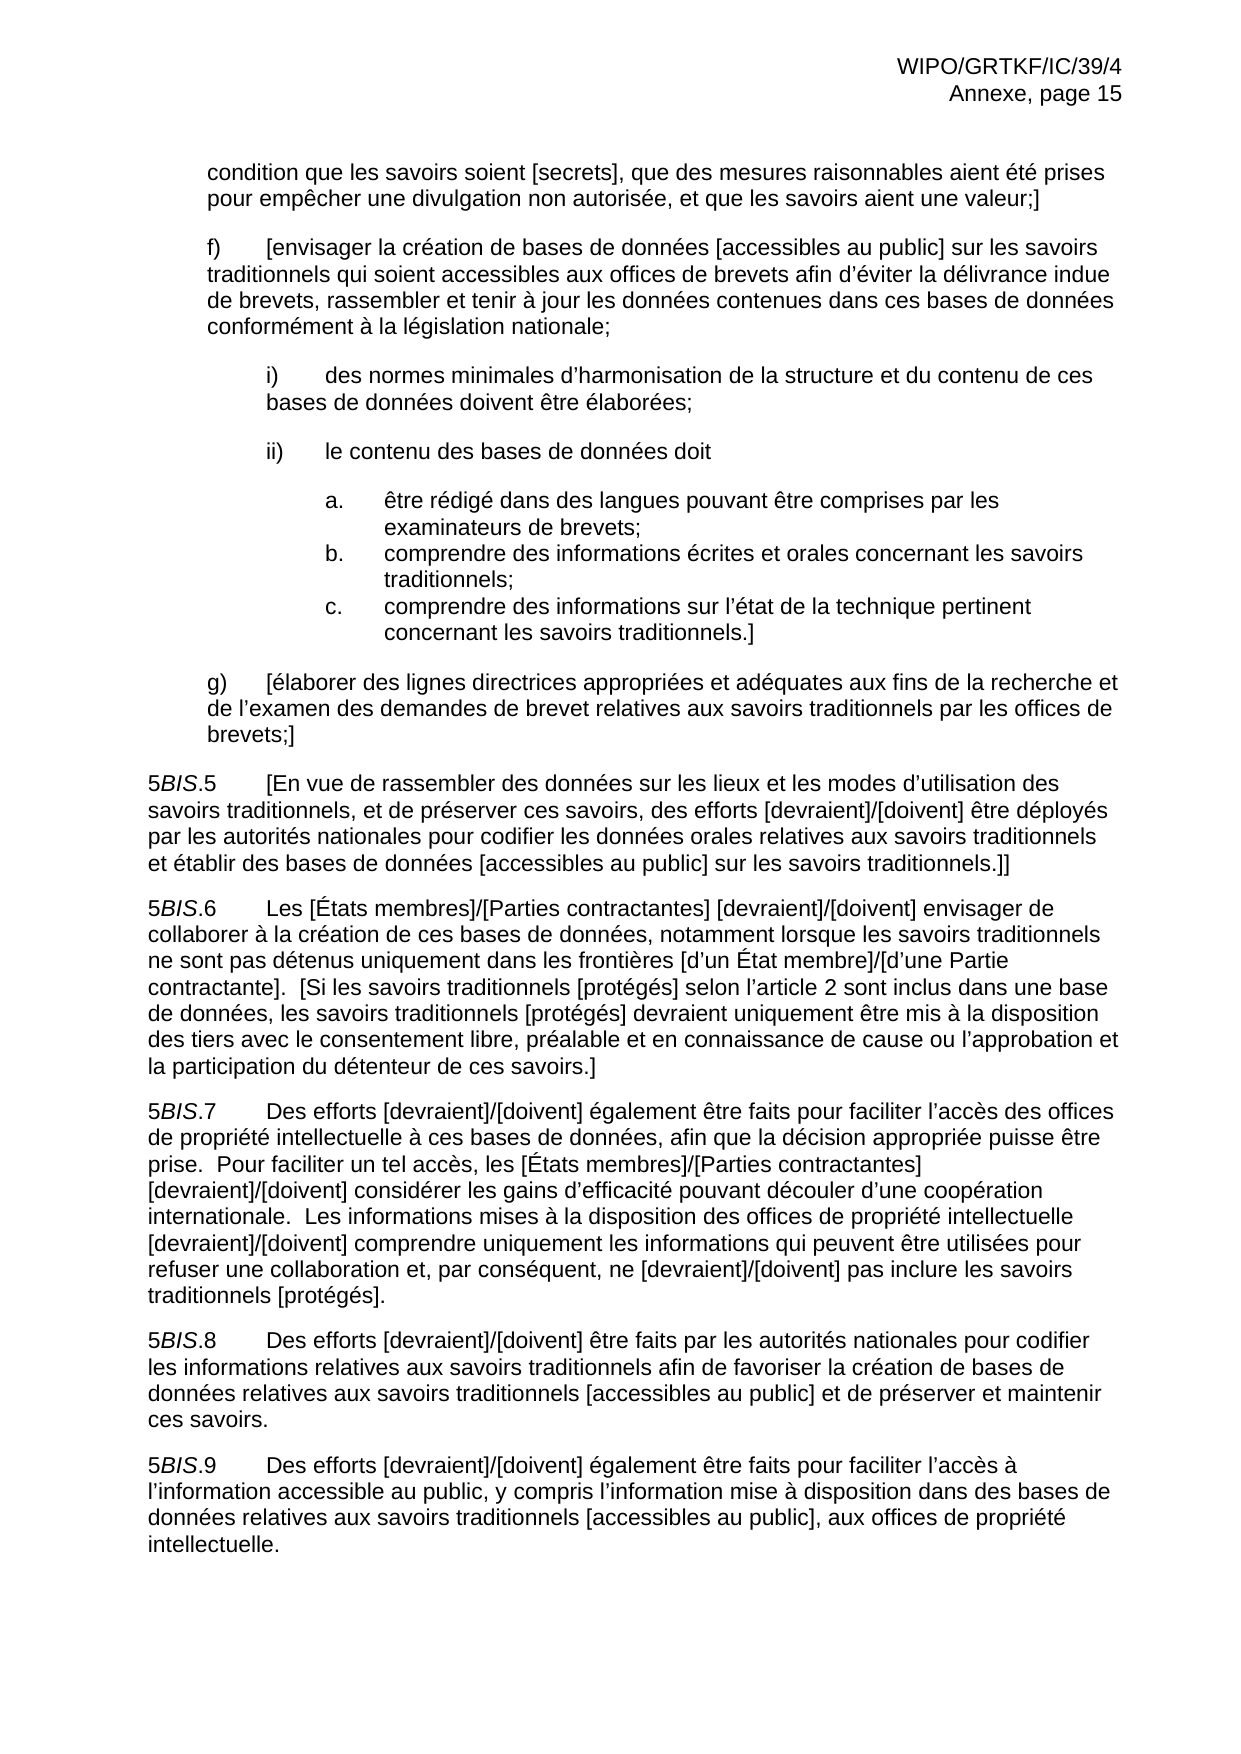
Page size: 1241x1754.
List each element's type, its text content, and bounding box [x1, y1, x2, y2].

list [207, 158, 1122, 211]
text 5BIS.5 [En vue de rassembler des données sur les lieux et les modes d’utilisation des savoirs traditionnels, et de préserver ces savoirs, des efforts [devraient]/[doivent] être déployés par les autorités nationales pour codifier les données orales relatives aux savoirs traditionnels et établir des bases de données [accessibles au public] sur les savoirs traditionnels.]] [148, 770, 1122, 876]
list le contenu des bases de données doit [266, 438, 1122, 464]
text 5BIS.9 Des efforts [devraient]/[doivent] également être faits pour faciliter l’accès à l’information accessible au public, y compris l’information mise à disposition dans des bases de données relatives aux savoirs traditionnels [accessibles au public], aux offices de propriété intellectuelle. [148, 1452, 1122, 1557]
list être rédigé dans des langues pouvant être comprises par les examinateurs de brevets; [325, 487, 1122, 540]
text 5BIS.8 Des efforts [devraient]/[doivent] être faits par les autorités nationales pour codifier les informations relatives aux savoirs traditionnels afin de favoriser la création de bases de données relatives aux savoirs traditionnels [accessibles au public] et de préserver et maintenir ces savoirs. [148, 1327, 1122, 1433]
text 5BIS.6 Les [États membres]/[Parties contractantes] [devraient]/[doivent] envisager de collaborer à la création de ces bases de données, notamment lorsque les savoirs traditionnels ne sont pas détenus uniquement dans les frontières [d’un État membre]/[d’une Partie contractante]. [Si les savoirs traditionnels [protégés] selon l’article 2 sont inclus dans une base de données, les savoirs traditionnels [protégés] devraient uniquement être mis à la disposition des tiers avec le consentement libre, préalable et en connaissance de cause ou l’approbation et la participation du détenteur de ces savoirs.] [148, 894, 1122, 1079]
list comprendre des informations sur l’état de la technique pertinent concernant les savoirs traditionnels.] [325, 593, 1122, 646]
list comprendre des informations écrites et orales concernant les savoirs traditionnels; [325, 540, 1122, 593]
list [envisager la création de bases de données [accessibles au public] sur les savoirs traditionnels qui soient accessibles aux offices de brevets afin d’éviter la délivrance indue de brevets, rassembler et tenir à jour les données contenues dans ces bases de données conformément à la législation nationale; [207, 234, 1122, 339]
list des normes minimales d’harmonisation de la structure et du contenu de ces bases de données doivent être élaborées; [266, 362, 1122, 415]
list [élaborer des lignes directrices appropriées et adéquates aux fins de la recherche et de l’examen des demandes de brevet relatives aux savoirs traditionnels par les offices de brevets;] [207, 668, 1122, 747]
text 5BIS.7 Des efforts [devraient]/[doivent] également être faits pour faciliter l’accès des offices de propriété intellectuelle à ces bases de données, afin que la décision appropriée puisse être prise. Pour faciliter un tel accès, les [États membres]/[Parties contractantes] [devraient]/[doivent] considérer les gains d’efficacité pouvant découler d’une coopération internationale. Les informations mises à la disposition des offices de propriété intellectuelle [devraient]/[doivent] comprendre uniquement les informations qui peuvent être utilisées pour refuser une collaboration et, par conséquent, ne [devraient]/[doivent] pas inclure les savoirs traditionnels [protégés]. [148, 1098, 1122, 1309]
